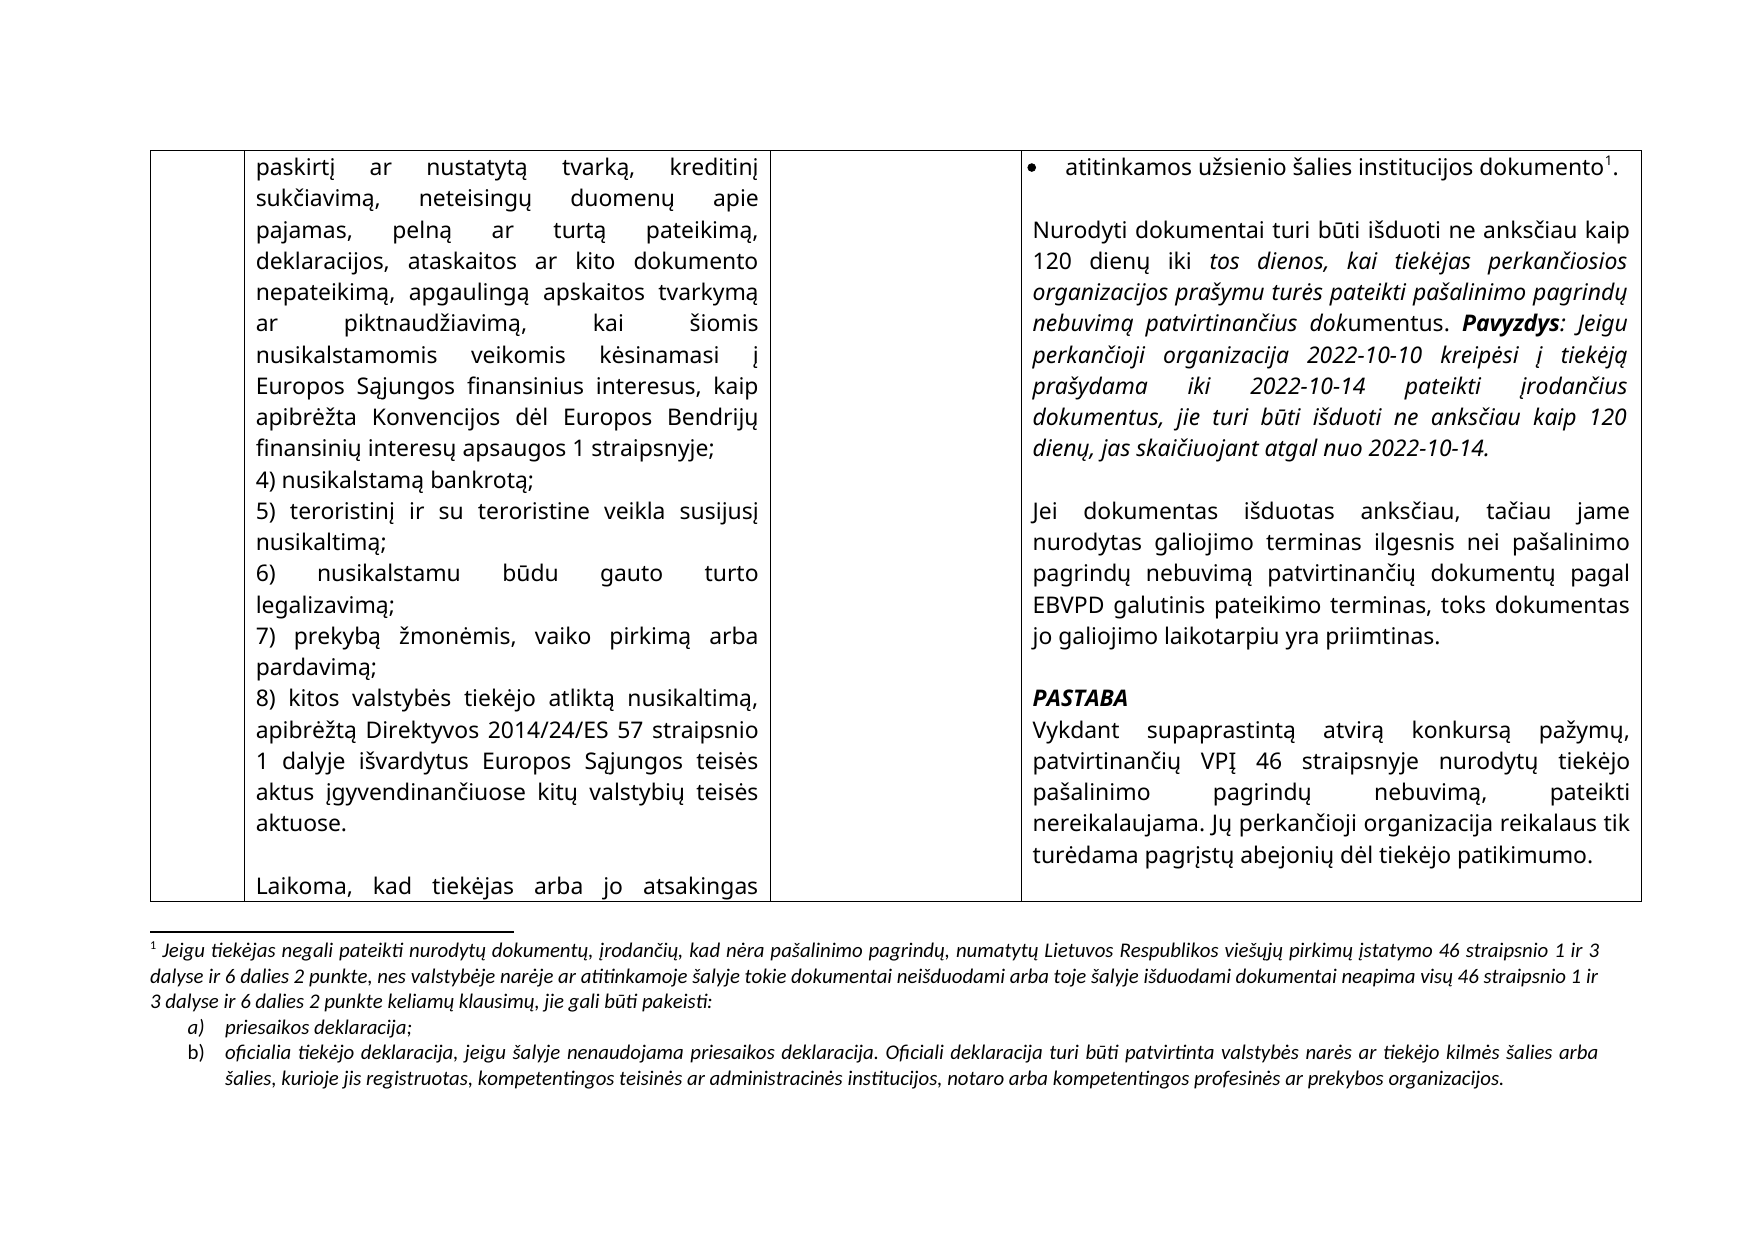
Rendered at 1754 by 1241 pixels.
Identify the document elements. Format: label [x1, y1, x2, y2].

table_cell [1022, 151, 1641, 901]
table_cell [245, 151, 770, 901]
table_cell [771, 151, 1021, 901]
table_cell [151, 151, 244, 901]
